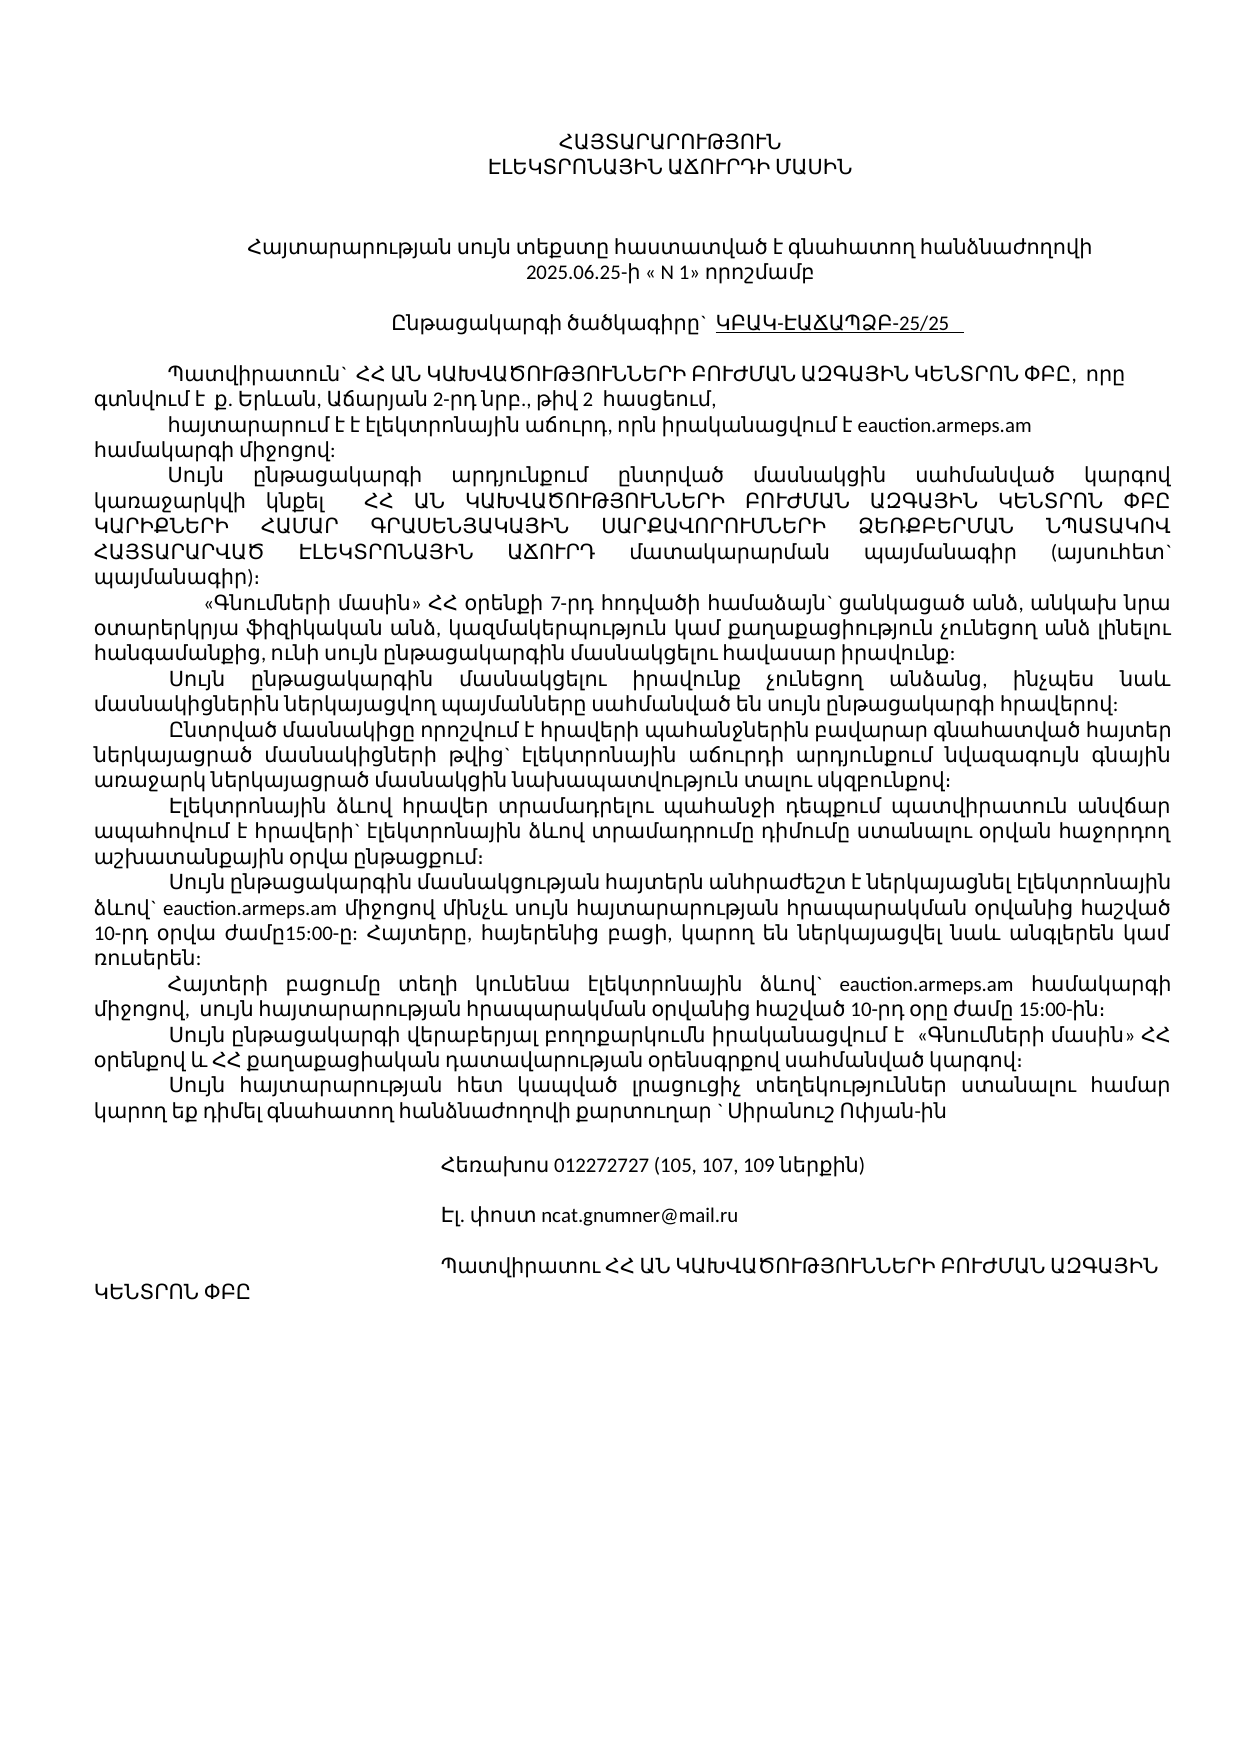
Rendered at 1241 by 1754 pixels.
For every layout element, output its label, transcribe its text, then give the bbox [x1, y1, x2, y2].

text Էլեկտրոնային ձևով հրավեր տրամադրելու պահանջի դեպքում պատվիրատուն անվճար ապահովում է հրավերի` էլեկտրոնային ձևով տրամադրումը դիմումը ստանալու օրվան հաջորդող աշխատանքային օրվա ընթացքում։ [94, 793, 1171, 869]
text Սույն հայտարարության հետ կապված լրացուցիչ տեղեկություններ ստանալու համար կարող եք դիմել գնահատող հանձնաժողովի քարտուղար ` Սիրանուշ Ոփյան-ին [94, 1073, 1171, 1123]
text «Գնումների մասին» ՀՀ օրենքի 7-րդ հոդվածի համաձայն` ցանկացած անձ, անկախ նրա օտարերկրյա ֆիզիկական անձ, կազմակերպություն կամ քաղաքացիություն չունեցող անձ լինելու հանգամանքից, ունի սույն ընթացակարգին մասնակցելու հավասար իրավունք: [94, 590, 1171, 666]
text Ընթացակարգի ծածկագիրը` ԿԲԱԿ-ԷԱՃԱՊՁԲ-25/25 [94, 310, 1171, 336]
text Պատվիրատու ՀՀ ԱՆ ԿԱԽՎԱԾՈՒԹՅՈՒՆՆԵՐԻ ԲՈՒԺՄԱՆ ԱԶԳԱՅԻՆ ԿԵՆՏՐՈՆ ՓԲԸ [94, 1253, 1171, 1304]
text Սույն ընթացակարգին մասնակցելու իրավունք չունեցող անձանց, ինչպես նաև մասնակիցներին ներկայացվող պայմանները սահմանված են սույն ընթացակարգի հրավերով: [94, 666, 1171, 717]
text Սույն ընթացակարգի արդյունքում ընտրված մասնակցին սահմանված կարգով կառաջարկվի կնքել ՀՀ ԱՆ ԿԱԽՎԱԾՈՒԹՅՈՒՆՆԵՐԻ ԲՈՒԺՄԱՆ ԱԶԳԱՅԻՆ ԿԵՆՏՐՈՆ ՓԲԸ ԿԱՐԻՔՆԵՐԻ ՀԱՄԱՐ ԳՐԱՍԵՆՅԱԿԱՅԻՆ ՍԱՐՔԱՎՈՐՈՒՄՆԵՐԻ ՁԵՌՔԲԵՐՄԱՆ ՆՊԱՏԱԿՈՎ ՀԱՅՏԱՐԱՐՎԱԾ ԷԼԵԿՏՐՈՆԱՅԻՆ ԱՃՈՒՐԴ մատակարարման պայմանագիր (այսուհետ` պայմանագիր)։ [94, 463, 1171, 590]
text Սույն ընթացակարգին մասնակցության հայտերն անհրաժեշտ է ներկայացնել էլեկտրոնային ձևով` eauction.armeps.am միջոցով մինչև սույն հայտարարության հրապարակման օրվանից հաշված 10-րդ օրվա ժամը15:00-ը: Հայտերը, հայերենից բացի, կարող են ներկայացվել նաև անգլերեն կամ ռուսերեն: [94, 869, 1171, 971]
text Պատվիրատուն` ՀՀ ԱՆ ԿԱԽՎԱԾՈՒԹՅՈՒՆՆԵՐԻ ԲՈՒԺՄԱՆ ԱԶԳԱՅԻՆ ԿԵՆՏՐՈՆ ՓԲԸ, որը գտնվում է ք. Երևան, Աճարյան 2-րդ նրբ., թիվ 2 հասցեում, [94, 361, 1171, 412]
text 2025.06.25 -ի « N 1» որոշմամբ [94, 259, 1171, 285]
text Սույն ընթացակարգի վերաբերյալ բողոքարկումն իրականացվում է «Գնումների մասին» ՀՀ օրենքով և ՀՀ քաղաքացիական դատավարության օրենսգրքով սահմանված կարգով։ [94, 1022, 1171, 1073]
text Ընտրված մասնակիցը որոշվում է հրավերի պահանջներին բավարար գնահատված հայտեր ներկայացրած մասնակիցների թվից` էլեկտրոնային աճուրդի արդյունքում նվազագույն գնային առաջարկ ներկայացրած մասնակցին նախապատվություն տալու սկզբունքով։ [94, 717, 1171, 793]
text ԷԼԵԿՏՐՈՆԱՅԻՆ ԱՃՈՒՐԴԻ ՄԱՍԻՆ [94, 154, 1171, 180]
text Հայտարարության սույն տեքստը հաստատված է գնահատող հանձնաժողովի [94, 234, 1171, 259]
text ՀԱՅՏԱՐԱՐՈՒԹՅՈՒՆ [94, 129, 1171, 154]
text Էլ. փոստ ncat.gnumner@mail.ru [94, 1203, 1171, 1228]
text Հայտերի բացումը տեղի կունենա էլեկտրոնային ձևով` eauction.armeps.am համակարգի միջոցով, սույն հայտարարության հրապարակման օրվանից հաշված 10-րդ օրը ժամը 15:00-ին։ [94, 971, 1171, 1022]
text հայտարարում է է էլեկտրոնային աճուրդ, որն իրականացվում է eauction.armeps.am համակարգի միջոցով: [94, 412, 1171, 463]
text Հեռախոս 012272727 (105, 107, 109 ներքին) [94, 1152, 1171, 1177]
